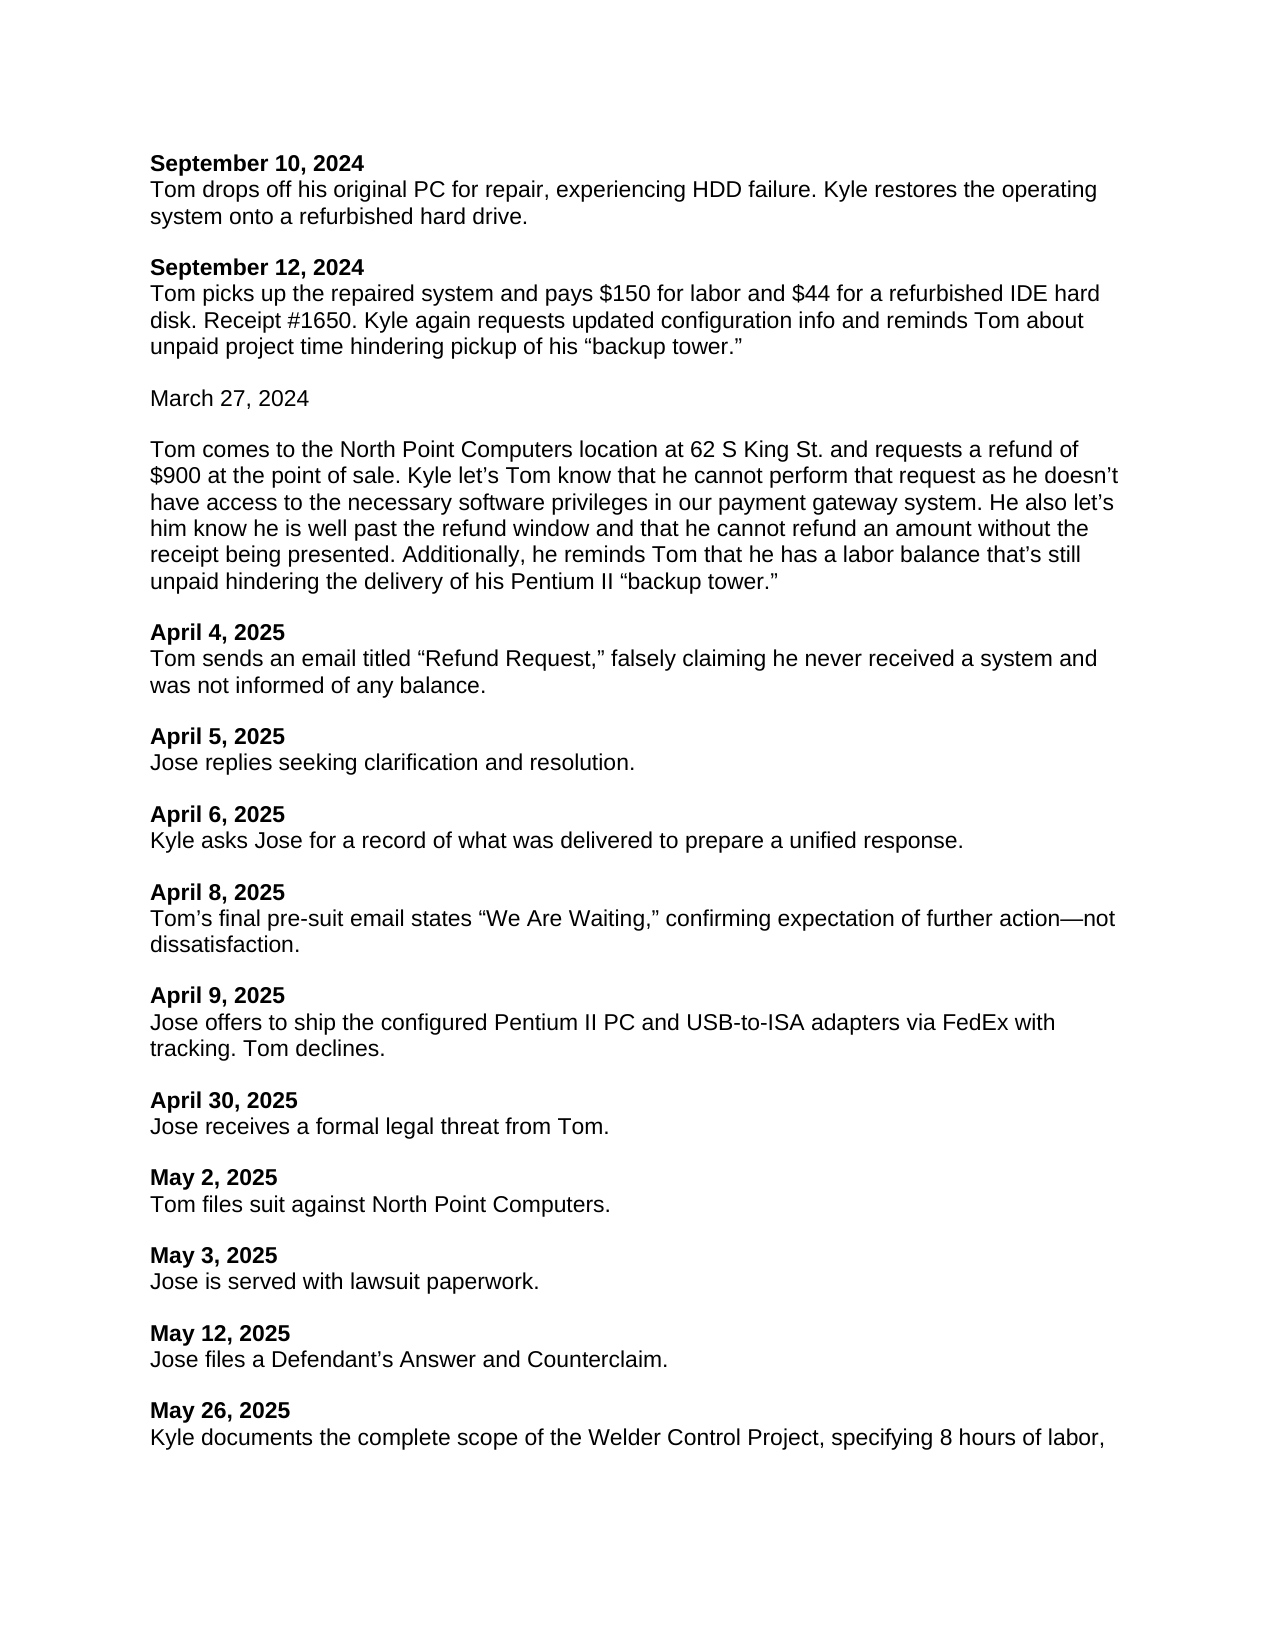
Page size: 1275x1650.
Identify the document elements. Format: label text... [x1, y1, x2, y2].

text May 2, 2025 Tom files suit against North Point Computers. [150, 1164, 1125, 1217]
text April 6, 2025 Kyle asks Jose for a record of what was delivered to prepare a unified response. [150, 801, 1125, 853]
text September 12, 2024 Tom picks up the repaired system and pays $150 for labor and $44 for a refurbished IDE hard disk. Receipt #1650. Kyle again requests updated configuration info and reminds Tom about unpaid project time hindering pickup of his “backup tower.” [150, 254, 1125, 359]
text April 30, 2025 Jose receives a formal legal threat from Tom. [150, 1087, 1125, 1139]
text March 27, 2024 [150, 384, 1125, 411]
text May 12, 2025 Jose files a Defendant’s Answer and Counterclaim. [150, 1320, 1125, 1372]
text April 5, 2025 Jose replies seeking clarification and resolution. [150, 723, 1125, 776]
text April 4, 2025 Tom sends an email titled “Refund Request,” falsely claiming he never received a system and was not informed of any balance. [150, 619, 1125, 698]
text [150, 1397, 1125, 1450]
text May 3, 2025 Jose is served with lawsuit paperwork. [150, 1242, 1125, 1295]
text Tom comes to the North Point Computers location at 62 S King St. and requests a refund of $900 at the point of sale. Kyle let’s Tom know that he cannot perform that request as he doesn’t have access to the necessary software privileges in our payment gateway system. He also let’s him know he is well past the refund window and that he cannot refund an amount without the receipt being presented. Additionally, he reminds Tom that he has a labor balance that’s still unpaid hindering the delivery of his Pentium II “backup tower.” [150, 436, 1125, 594]
text April 9, 2025 Jose offers to ship the configured Pentium II PC and USB-to-ISA adapters via FedEx with tracking. Tom declines. [150, 982, 1125, 1062]
text September 10, 2024 Tom drops off his original PC for repair, experiencing HDD failure. Kyle restores the operating system onto a refurbished hard drive. [150, 150, 1125, 229]
text April 8, 2025 Tom’s final pre-suit email states “We Are Waiting,” confirming expectation of further action—not dissatisfaction. [150, 878, 1125, 957]
